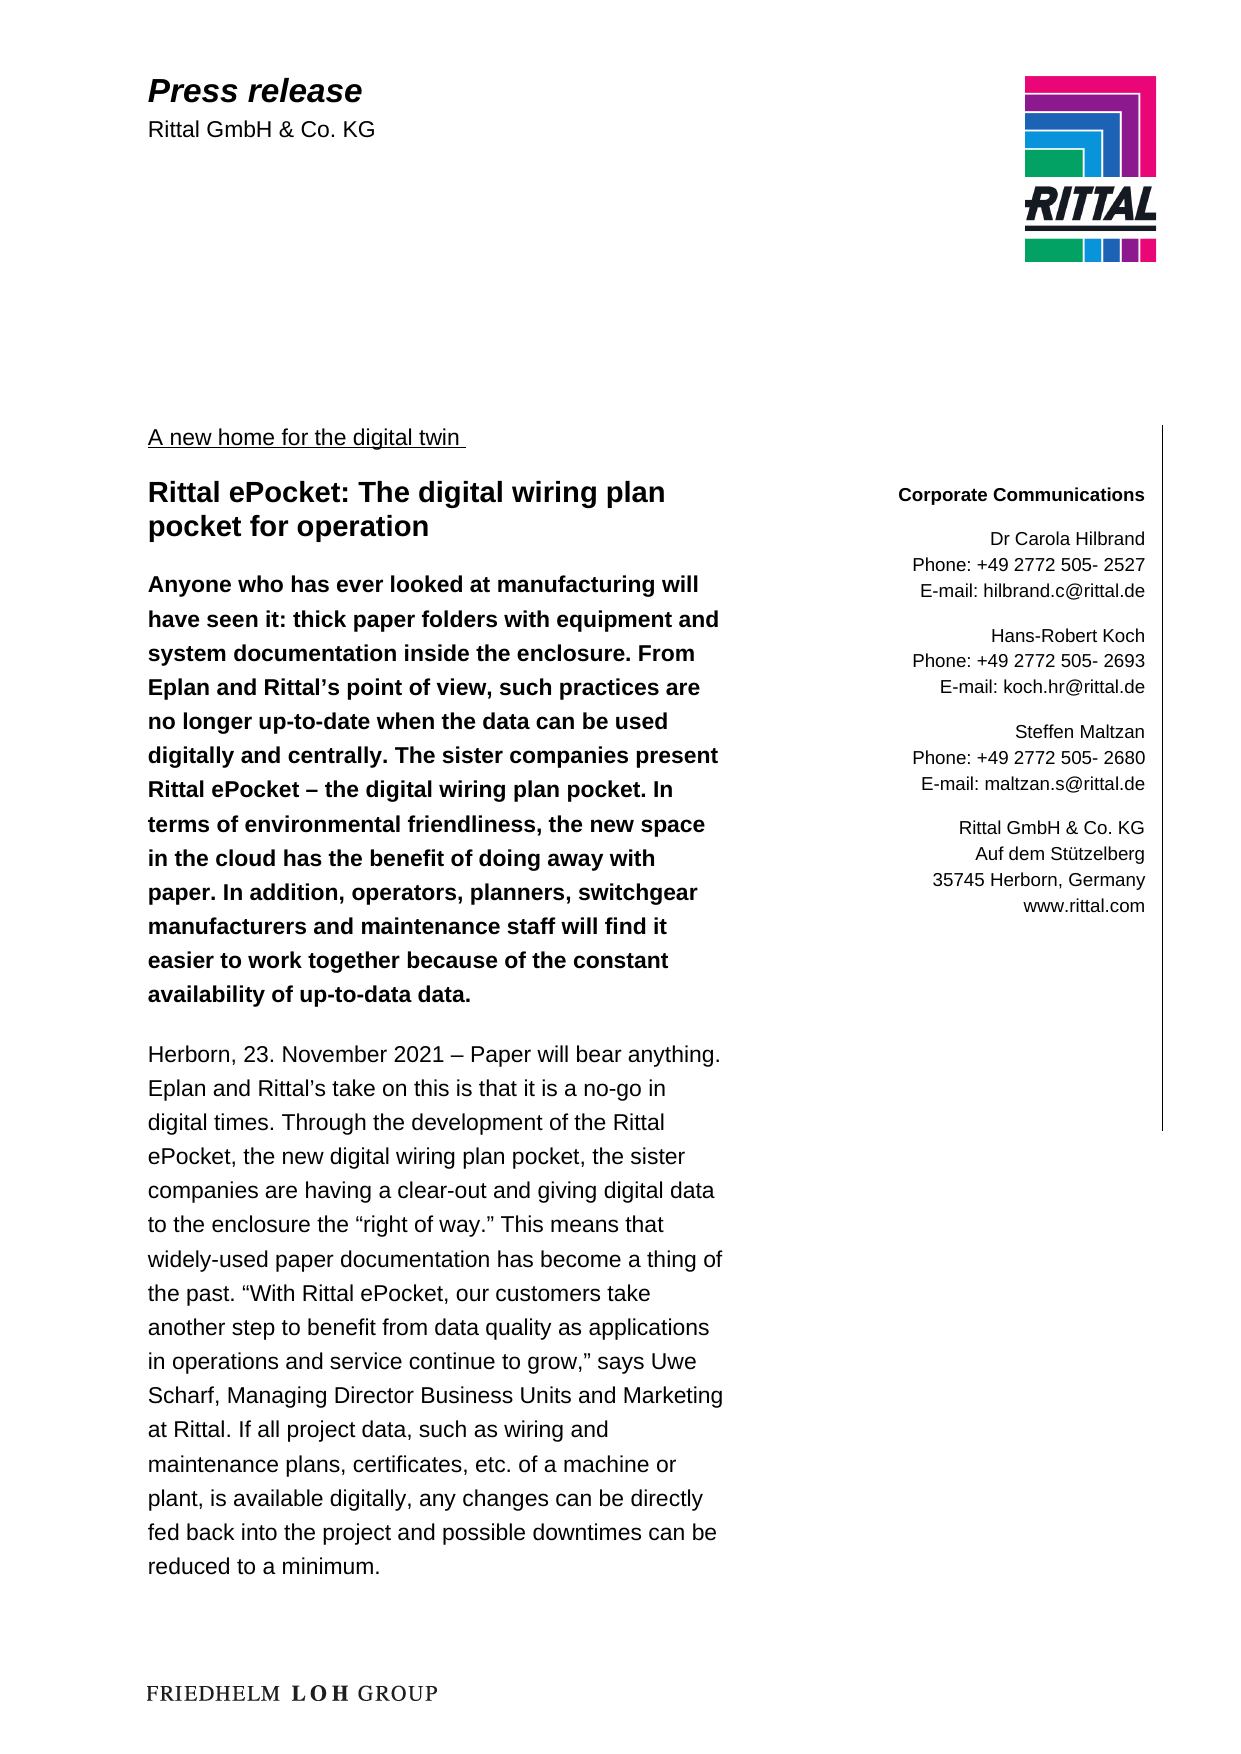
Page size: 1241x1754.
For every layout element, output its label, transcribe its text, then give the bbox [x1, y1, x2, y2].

text Rittal ePocket: The digital wiring plan pocket for operation [148, 475, 729, 542]
text A new home for the digital twin [148, 424, 729, 450]
text Anyone who has ever looked at manufacturing will have seen it: thick paper folders with equipment and system documentation inside the enclosure. From Eplan and Rittal’s point of view, such practices are no longer up-to-date when the data can be used digitally and centrally. The sister companies present Rittal ePocket – the digital wiring plan pocket. In terms of environmental friendliness, the new space in the cloud has the benefit of doing away with paper. In addition, operators, planners, switchgear manufacturers and maintenance staff will find it easier to work together because of the constant availability of up-to-data data. [148, 571, 729, 1008]
text Herborn, 23. November 2021 – Paper will bear anything. Eplan and Rittal’s take on this is that it is a no-go in digital times. Through the development of the Rittal ePocket, the new digital wiring plan pocket, the sister companies are having a clear-out and giving digital data to the enclosure the “right of way.” This means that widely-used paper documentation has become a thing of the past. “With Rittal ePocket, our customers take another step to benefit from data quality as applications in operations and service continue to grow,” says Uwe Scharf, Managing Director Business Units and Marketing at Rittal. If all project data, such as wiring and maintenance plans, certificates, etc. of a machine or plant, is available digitally, any changes can be directly fed back into the project and possible downtimes can be reduced to a minimum. [148, 1041, 729, 1579]
picture [1025, 76, 1157, 262]
picture [147, 1685, 437, 1701]
